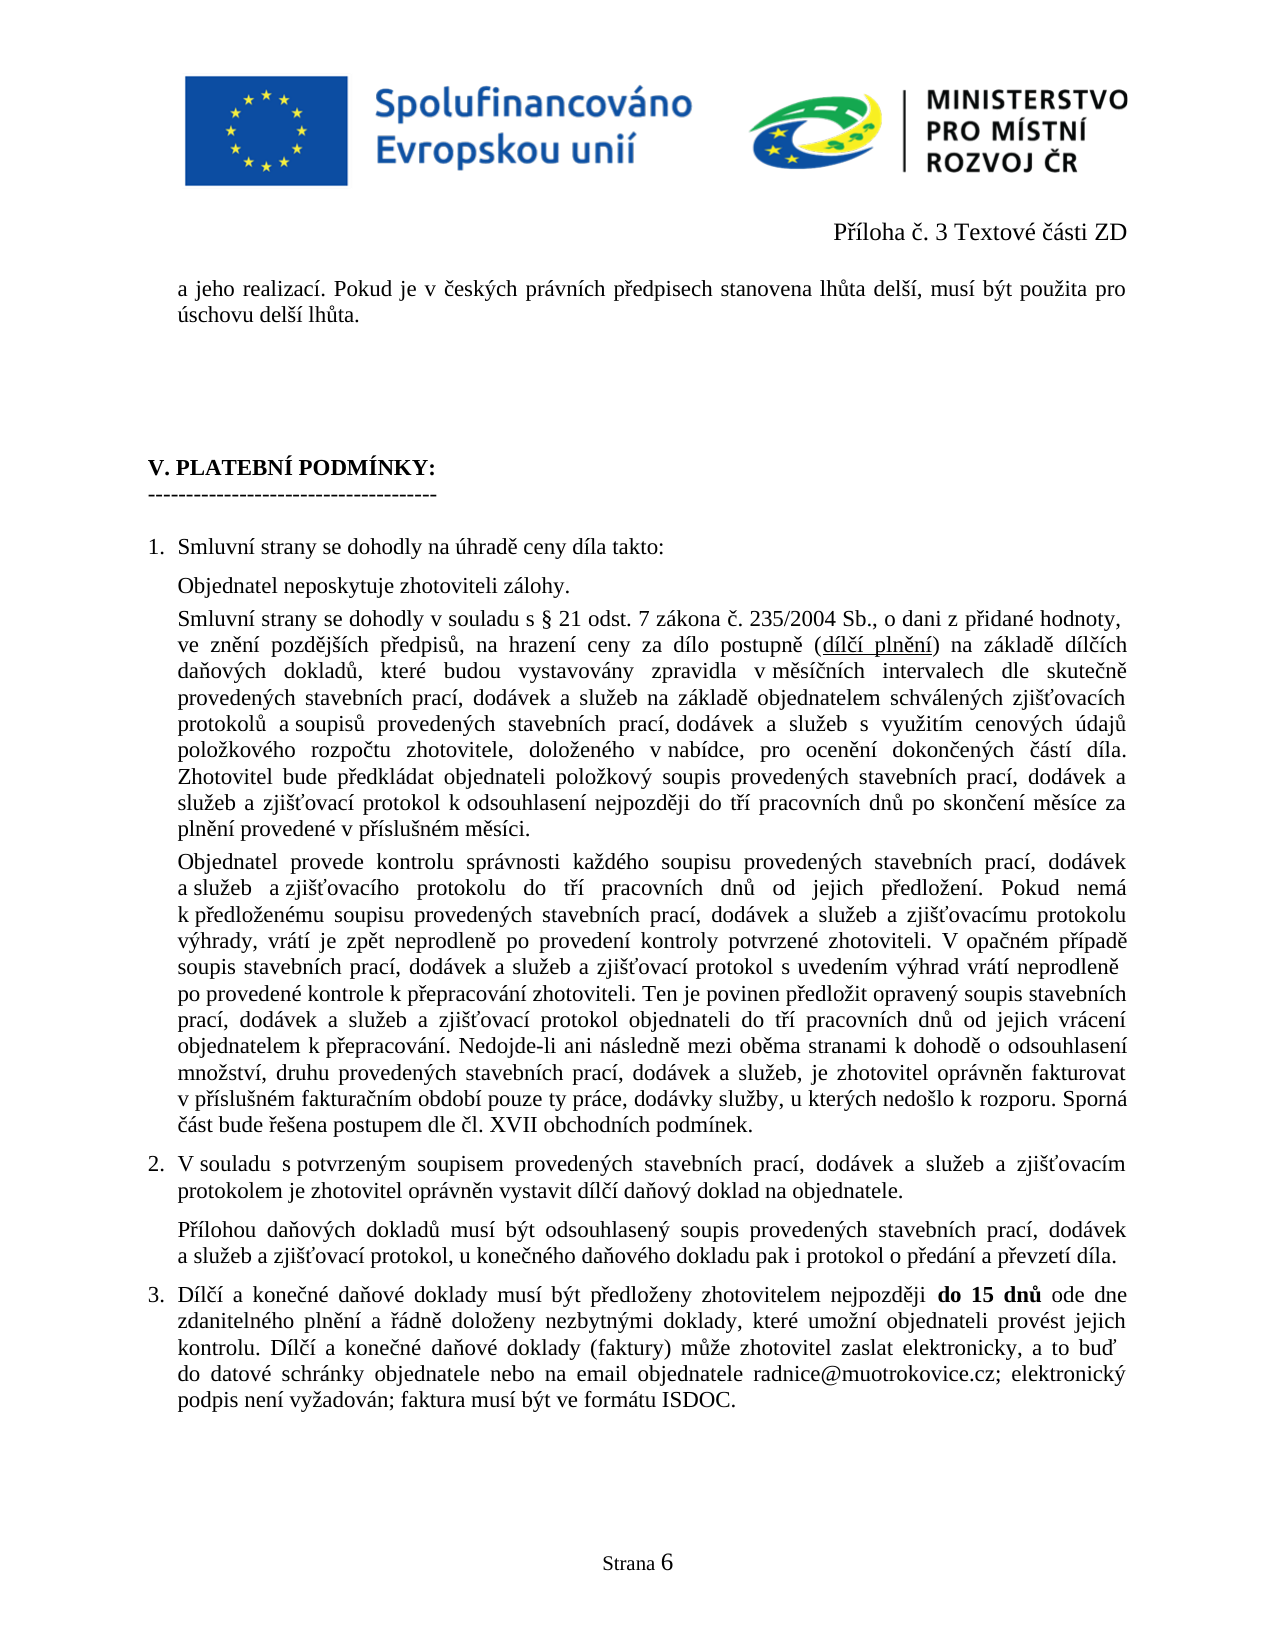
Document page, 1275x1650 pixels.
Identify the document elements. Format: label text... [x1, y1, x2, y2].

text 1. Smluvní strany se dohodly na úhradě ceny díla takto: [148, 533, 1127, 559]
text -------------------------------------- [148, 480, 1137, 507]
text Objednatel provede kontrolu správnosti každého soupisu provedených stavebních prací, dodávek a služeb a zjišťovacího protokolu do tří pracovních dnů od jejich předložení. Pokud nemá k předloženému soupisu provedených stavebních prací, dodávek a služeb a zjišťovacímu protokolu výhrady, vrátí je zpět neprodleně po provedení kontroly potvrzené zhotoviteli. V opačném případě soupis stavebních prací, dodávek a služeb a zjišťovací protokol s uvedením výhrad vrátí neprodleně po provedené kontrole k přepracování zhotoviteli. Ten je povinen předložit opravený soupis stavebních prací, dodávek a služeb a zjišťovací protokol objednateli do tří pracovních dnů od jejich vrácení objednatelem k přepracování. Nedojde-li ani následně mezi oběma stranami k dohodě o odsouhlasení množství, druhu provedených stavebních prací, dodávek a služeb, je zhotovitel oprávněn fakturovat v příslušném fakturačním období pouze ty práce, dodávky služby, u kterých nedošlo k rozporu. Sporná část bude řešena postupem dle čl. XVII obchodních podmínek. [177, 848, 1127, 1138]
picture [182, 73, 1128, 189]
text Objednatel neposkytuje zhotoviteli zálohy. [177, 572, 1127, 598]
text V. PLATEBNÍ PODMÍNKY: [148, 454, 1137, 480]
list V souladu s potvrzeným soupisem provedených stavebních prací, dodávek a služeb a zjišťovacím protokolem je zhotovitel oprávněn vystavit dílčí daňový doklad na objednatele. [148, 1150, 1127, 1203]
text Přílohou daňových dokladů musí být odsouhlasený soupis provedených stavebních prací, dodávek a služeb a zjišťovací protokol, u konečného daňového dokladu pak i protokol o předání a převzetí díla. [177, 1216, 1127, 1268]
text Smluvní strany se dohodly v souladu s § 21 odst. 7 zákona č. 235/2004 Sb., o dani z přidané hodnoty, ve znění pozdějších předpisů, na hrazení ceny za dílo postupně (dílčí plnění) na základě dílčích daňových dokladů, které budou vystavovány zpravidla v měsíčních intervalech dle skutečně provedených stavebních prací, dodávek a služeb na základě objednatelem schválených zjišťovacích protokolů a soupisů provedených stavebních prací, dodávek a služeb s využitím cenových údajů položkového rozpočtu zhotovitele, doloženého v nabídce, pro ocenění dokončených částí díla. Zhotovitel bude předkládat objednateli položkový soupis provedených stavebních prací, dodávek a služeb a zjišťovací protokol k odsouhlasení nejpozději do tří pracovních dnů po skončení měsíce za plnění provedené v příslušném měsíci. [177, 604, 1127, 842]
list Dílčí a konečné daňové doklady musí být předloženy zhotovitelem nejpozději do 15 dnů ode dne zdanitelného plnění a řádně doloženy nezbytnými doklady, které umožní objednateli provést jejich kontrolu. Dílčí a konečné daňové doklady (faktury) může zhotovitel zaslat elektronicky, a to buď do datové schránky objednatele nebo na email objednatele radnice@muotrokovice.cz; elektronický podpis není vyžadován; faktura musí být ve formátu ISDOC. [148, 1281, 1127, 1413]
